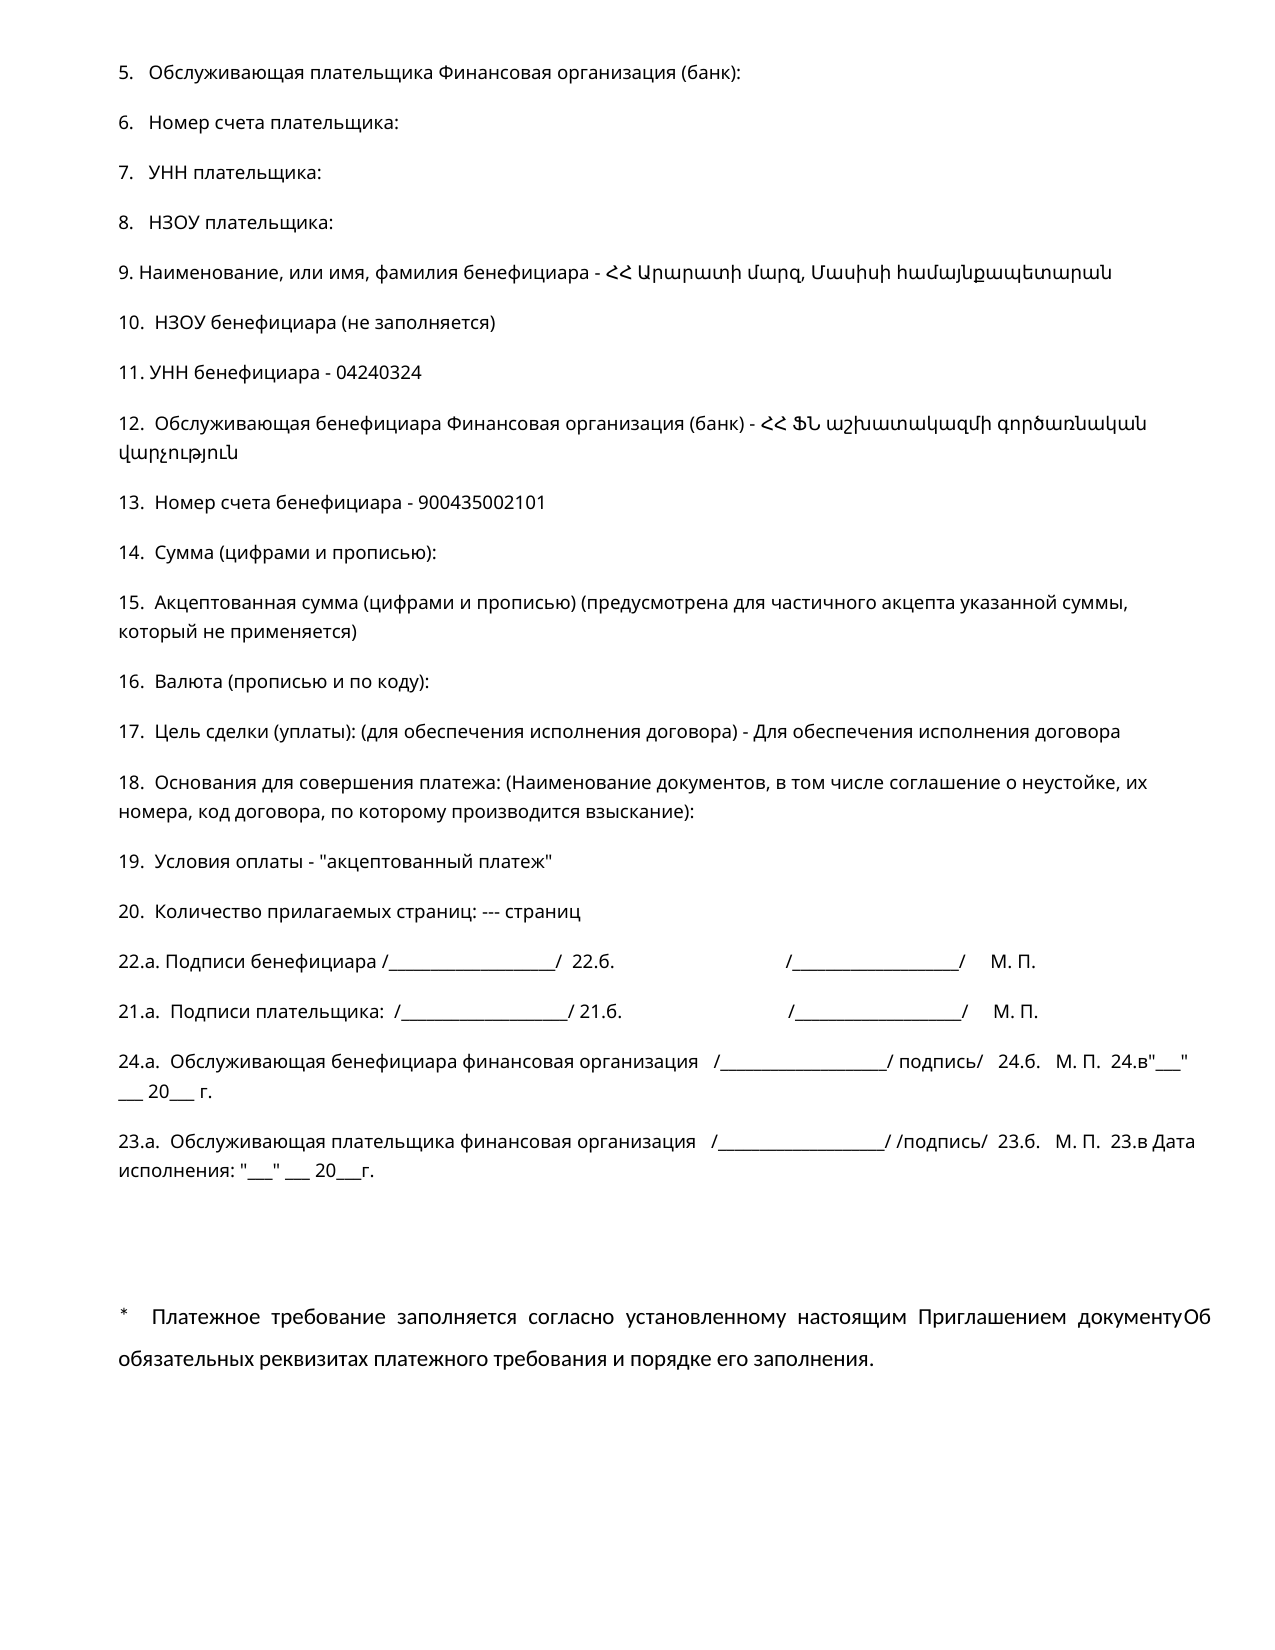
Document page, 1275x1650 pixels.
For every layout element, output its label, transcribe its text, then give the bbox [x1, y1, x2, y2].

text * Платежное требование заполняется согласно установленному настоящим Приглашением документуОб обязательных реквизитах платежного требования и порядке его заполнения. [118, 1302, 1211, 1372]
